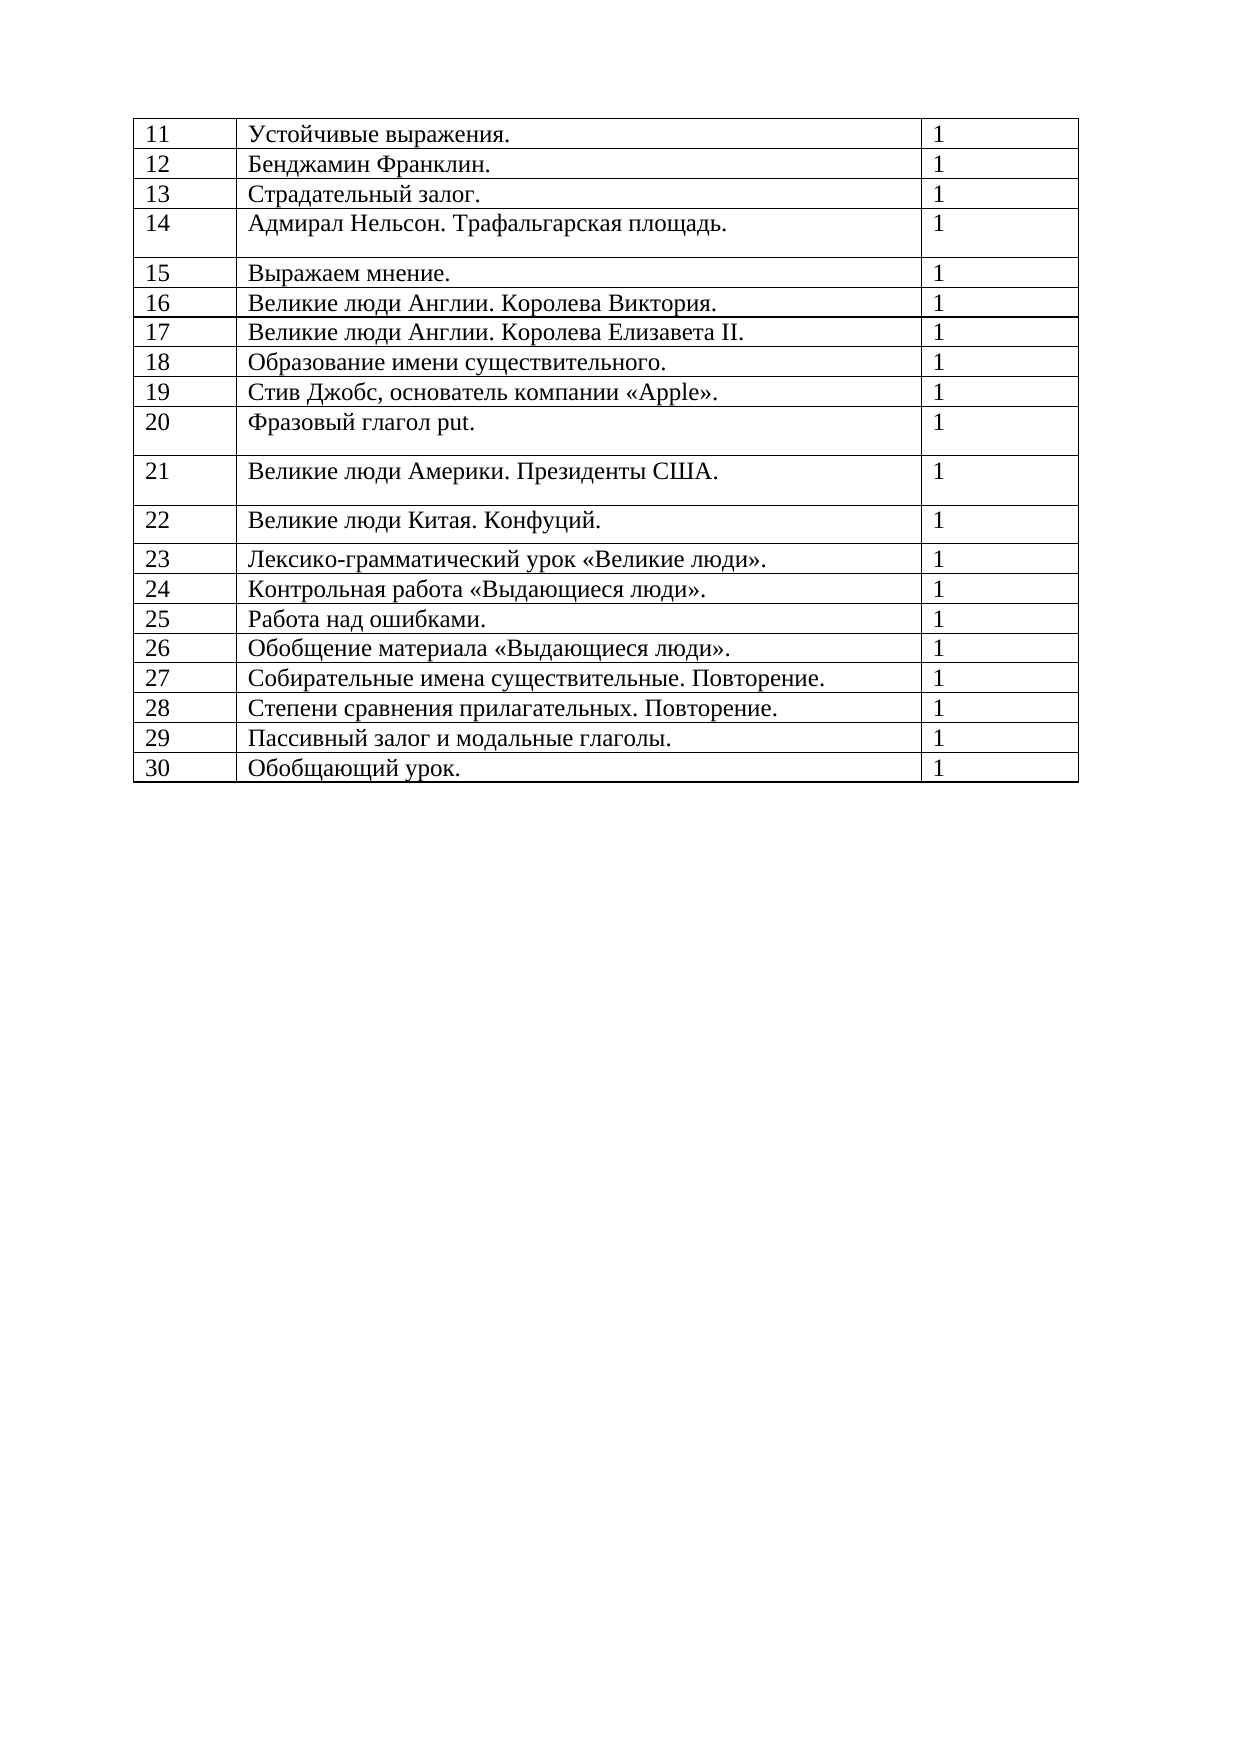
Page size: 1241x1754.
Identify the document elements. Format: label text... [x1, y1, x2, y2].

table_cell 14 [134, 209, 236, 257]
table_cell Обобщающий урок. [237, 753, 921, 781]
table_cell Собирательные имена существительные. Повторение. [237, 663, 921, 692]
table_cell Образование имени существительного. [237, 347, 921, 376]
table_cell 1 [922, 288, 1078, 316]
table_cell 15 [134, 258, 236, 287]
table_cell 29 [134, 723, 236, 752]
table_cell Обобщение материала «Выдающиеся люди». [237, 634, 921, 662]
table_cell 1 [922, 179, 1078, 207]
table_cell 18 [134, 347, 236, 376]
table_cell 1 [922, 753, 1078, 781]
table_cell Великие люди Китая. Конфуций. [237, 506, 921, 543]
table_cell Пассивный залог и модальные глаголы. [237, 723, 921, 752]
table_cell 26 [134, 634, 236, 662]
table_cell Адмирал Нельсон. Трафальгарская площадь. [237, 209, 921, 257]
table_cell 1 [922, 347, 1078, 376]
table_cell 17 [134, 318, 236, 346]
table_cell Великие люди Англии. Королева Виктория. [237, 288, 921, 316]
table_cell Лексико-грамматический урок «Великие люди». [237, 544, 921, 573]
table_cell 1 [922, 693, 1078, 722]
table_cell 22 [134, 506, 236, 543]
table_cell Фразовый глагол put. [237, 407, 921, 455]
table_cell 11 [134, 119, 236, 148]
table_cell 1 [922, 318, 1078, 346]
table_cell 13 [134, 179, 236, 207]
table_cell 1 [922, 544, 1078, 573]
table_cell 1 [922, 149, 1078, 178]
table_cell Великие люди Америки. Президенты США. [237, 456, 921, 504]
table_cell 27 [134, 663, 236, 692]
table_cell 1 [922, 634, 1078, 662]
table_cell 1 [922, 456, 1078, 504]
table_cell 1 [922, 506, 1078, 543]
table_cell 1 [922, 209, 1078, 257]
table_cell 23 [134, 544, 236, 573]
table_cell 1 [922, 574, 1078, 603]
table_cell Великие люди Англии. Королева Елизавета II. [237, 318, 921, 346]
table_cell 1 [922, 258, 1078, 287]
table_cell 12 [134, 149, 236, 178]
table_cell Контрольная работа «Выдающиеся люди». [237, 574, 921, 603]
table_cell 1 [922, 377, 1078, 406]
table_cell 30 [134, 753, 236, 781]
table_cell Степени сравнения прилагательных. Повторение. [237, 693, 921, 722]
table_cell Страдательный залог. [237, 179, 921, 207]
table_cell Стив Джобс, основатель компании «Apple». [237, 377, 921, 406]
table_cell 21 [134, 456, 236, 504]
table_cell Работа над ошибками. [237, 604, 921, 632]
table_cell 25 [134, 604, 236, 632]
table_cell 28 [134, 693, 236, 722]
table_cell Устойчивые выражения. [237, 119, 921, 148]
table_cell Бенджамин Франклин. [237, 149, 921, 178]
table_cell 1 [922, 723, 1078, 752]
table_cell 19 [134, 377, 236, 406]
table_cell 24 [134, 574, 236, 603]
table_cell Выражаем мнение. [237, 258, 921, 287]
table_cell 1 [922, 663, 1078, 692]
table_cell 1 [922, 407, 1078, 455]
table_cell 1 [922, 604, 1078, 632]
table_cell 1 [922, 119, 1078, 148]
table_cell 20 [134, 407, 236, 455]
table_cell 16 [134, 288, 236, 316]
